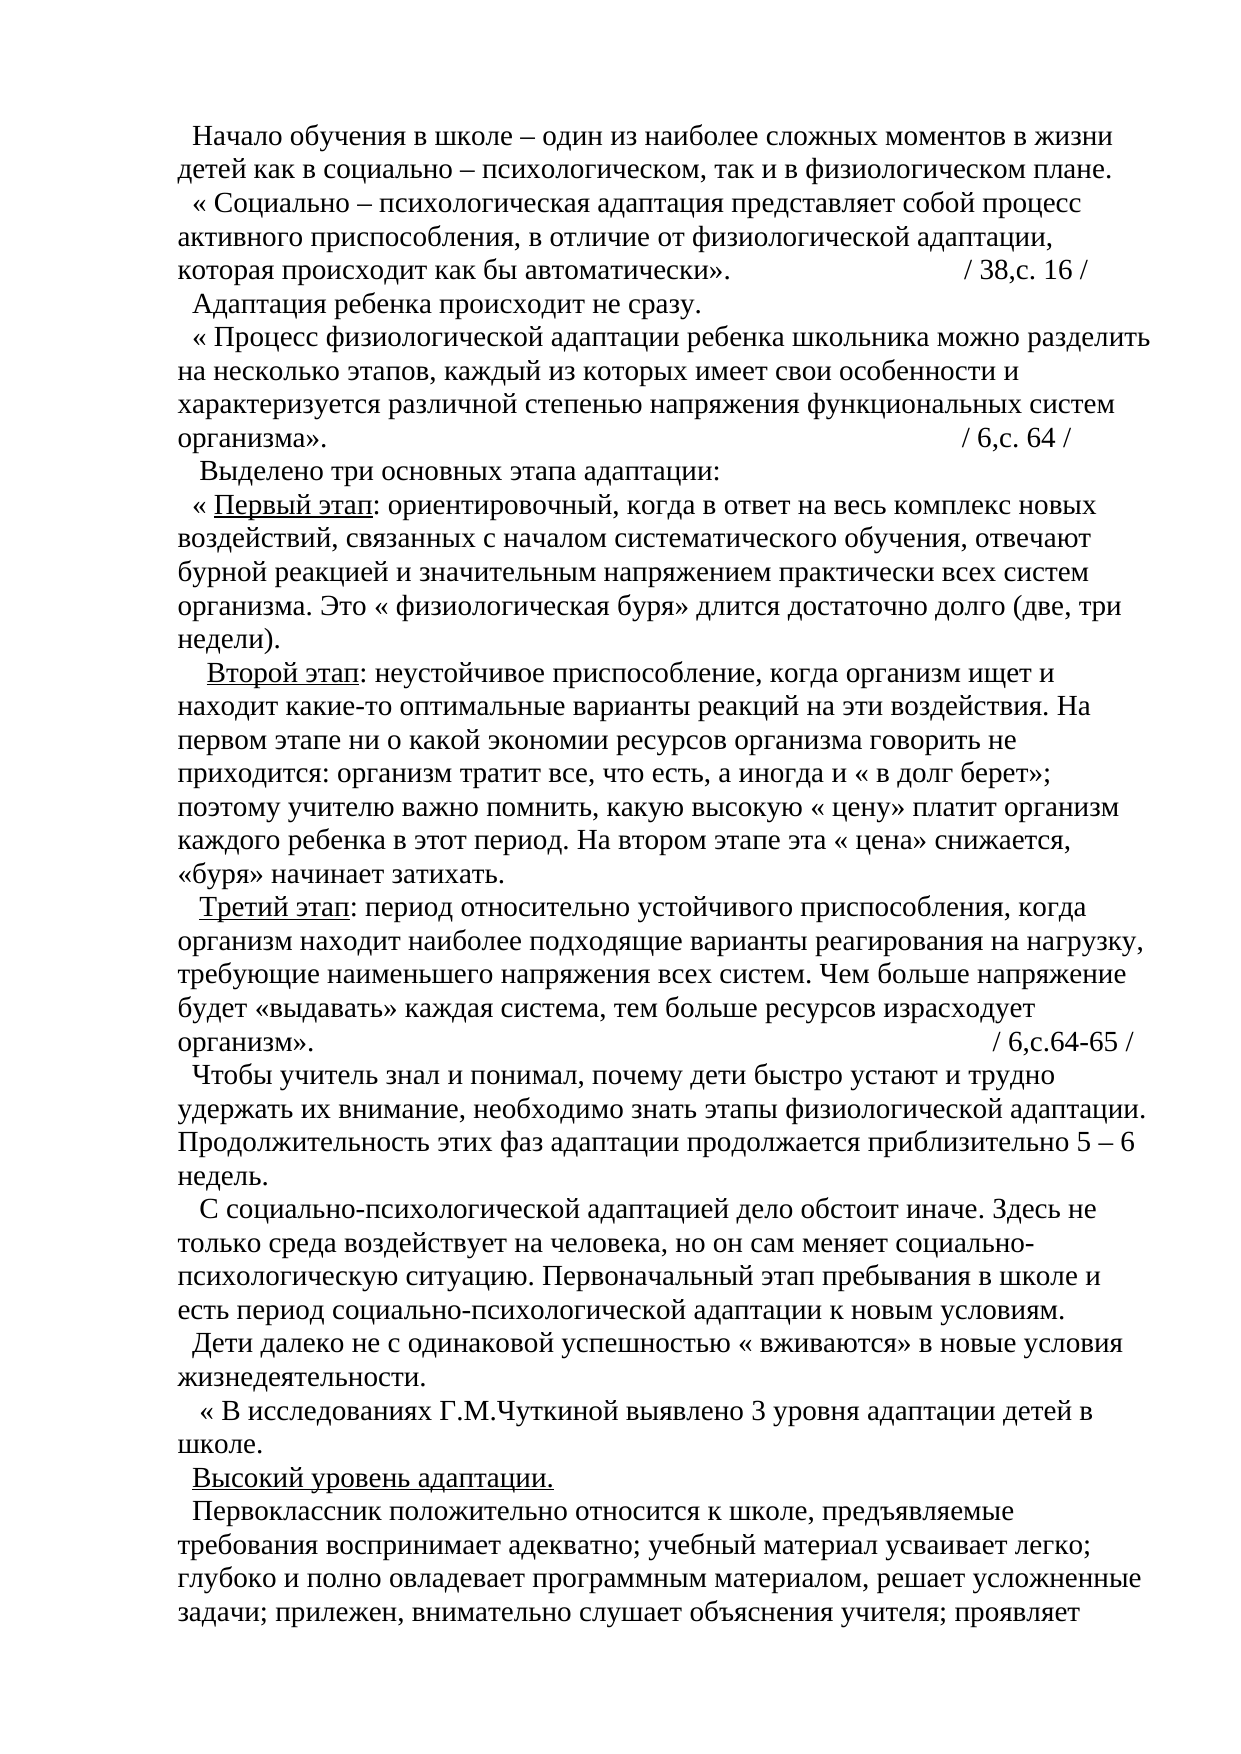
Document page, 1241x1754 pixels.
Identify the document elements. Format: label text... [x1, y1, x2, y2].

text « Процесс физиологической адаптации ребенка школьника можно разделить на несколько этапов, каждый из которых имеет свои особенности и характеризуется различной степенью напряжения функциональных систем организма». / 6,с. 64 / [177, 319, 1152, 453]
text « Социально – психологическая адаптация представляет собой процесс активного приспособления, в отличие от физиологической адаптации, которая происходит как бы автоматически». / 38,с. 16 / [177, 185, 1152, 286]
text Начало обучения в школе – один из наиболее сложных моментов в жизни детей как в социально – психологическом, так и в физиологическом плане. [177, 118, 1152, 185]
text Третий этап: период относительно устойчивого приспособления, когда организм находит наиболее подходящие варианты реагирования на нагрузку, требующие наименьшего напряжения всех систем. Чем больше напряжение будет «выдавать» каждая система, тем больше ресурсов израсходует организм». / 6,с.64-65 / [177, 889, 1152, 1057]
text Адаптация ребенка происходит не сразу. [177, 286, 1152, 319]
text Второй этап: неустойчивое приспособление, когда организм ищет и находит какие-то оптимальные варианты реакций на эти воздействия. На первом этапе ни о какой экономии ресурсов организма говорить не приходится: организм тратит все, что есть, а иногда и « в долг берет»; поэтому учителю важно помнить, какую высокую « цену» платит организм каждого ребенка в этот период. На втором этапе эта « цена» снижается, «буря» начинает затихать. [177, 655, 1152, 889]
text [177, 1493, 1152, 1627]
text « В исследованиях Г.М.Чуткиной выявлено 3 уровня адаптации детей в школе. [177, 1393, 1152, 1460]
text « Первый этап: ориентировочный, когда в ответ на весь комплекс новых воздействий, связанных с началом систематического обучения, отвечают бурной реакцией и значительным напряжением практически всех систем организма. Это « физиологическая буря» длится достаточно долго (две, три недели). [177, 487, 1152, 655]
text Дети далеко не с одинаковой успешностью « вживаются» в новые условия жизнедеятельности. [177, 1326, 1152, 1393]
text Чтобы учитель знал и понимал, почему дети быстро устают и трудно удержать их внимание, необходимо знать этапы физиологической адаптации. Продолжительность этих фаз адаптации продолжается приблизительно 5 – 6 недель. [177, 1057, 1152, 1191]
text С социально-психологической адаптацией дело обстоит иначе. Здесь не только среда воздействует на человека, но он сам меняет социально-психологическую ситуацию. Первоначальный этап пребывания в школе и есть период социально-психологической адаптации к новым условиям. [177, 1191, 1152, 1326]
text Высокий уровень адаптации. [177, 1460, 1152, 1493]
text Выделено три основных этапа адаптации: [177, 453, 1152, 487]
